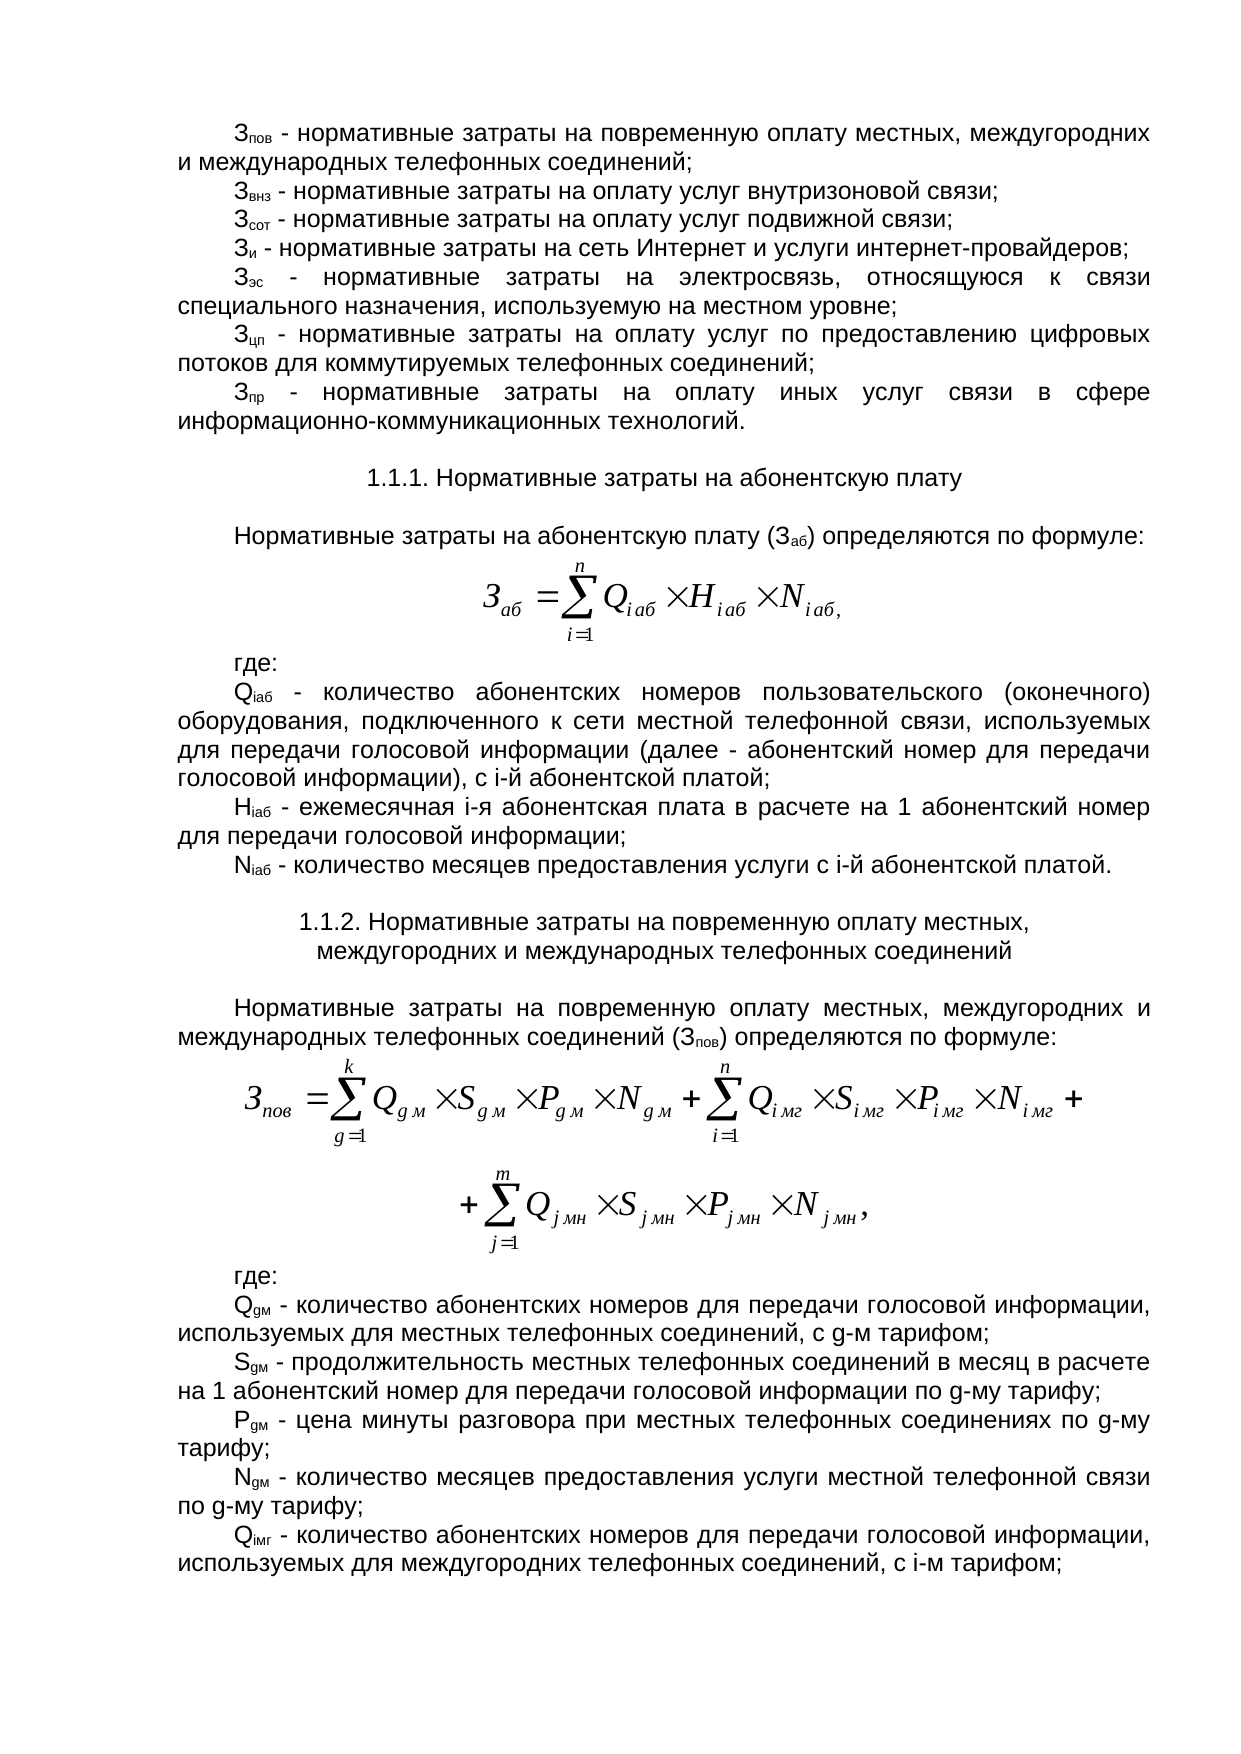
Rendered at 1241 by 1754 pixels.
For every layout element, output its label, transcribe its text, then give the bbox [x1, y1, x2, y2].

text Hiаб - ежемесячная i-я абонентская плата в расчете на 1 абонентский номер для передачи голосовой информации; [177, 792, 1152, 849]
text Qiаб - количество абонентских номеров пользовательского (оконечного) оборудования, подключенного к сети местной телефонной связи, используемых для передачи голосовой информации (далее - абонентский номер для передачи голосовой информации), с i-й абонентской платой; [177, 677, 1152, 792]
text где: [177, 1261, 1152, 1289]
text Нормативные затраты на абонентскую плату (Заб) определяются по формуле: [177, 521, 1152, 549]
text Зпр - нормативные затраты на оплату иных услуг связи в сфере информационно-коммуникационных технологий. [177, 377, 1152, 434]
text Sgм - продолжительность местных телефонных соединений в месяц в расчете на 1 абонентский номер для передачи голосовой информации по g-му тарифу; [177, 1347, 1152, 1404]
text Qgм - количество абонентских номеров для передачи голосовой информации, используемых для местных телефонных соединений, с g-м тарифом; [177, 1289, 1152, 1347]
text междугородних и международных телефонных соединений [177, 936, 1152, 964]
text где: [177, 648, 1152, 677]
text Зцп - нормативные затраты на оплату услуг по предоставлению цифровых потоков для коммутируемых телефонных соединений; [177, 319, 1152, 377]
text Pgм - цена минуты разговора при местных телефонных соединениях по g-му тарифу; [177, 1404, 1152, 1462]
text Niаб - количество месяцев предоставления услуги с i-й абонентской платой. [177, 849, 1152, 878]
text Зсот - нормативные затраты на оплату услуг подвижной связи; [177, 204, 1152, 233]
text Звнз - нормативные затраты на оплату услуг внутризоновой связи; [177, 176, 1152, 204]
text Зи - нормативные затраты на сеть Интернет и услуги интернет-провайдеров; [177, 233, 1152, 262]
text Ngм - количество месяцев предоставления услуги местной телефонной связи по g-му тарифу; [177, 1462, 1152, 1519]
text Зэс - нормативные затраты на электросвязь, относящуюся к связи специального назначения, используемую на местном уровне; [177, 262, 1152, 319]
text Зпов - нормативные затраты на повременную оплату местных, междугородних и международных телефонных соединений; [177, 118, 1152, 176]
text Qiмг - количество абонентских номеров для передачи голосовой информации, используемых для междугородних телефонных соединений, с i-м тарифом; [177, 1519, 1152, 1577]
text Нормативные затраты на повременную оплату местных, междугородних и международных телефонных соединений (Зпов) определяются по формуле: [177, 993, 1152, 1051]
text 1.1.2. Нормативные затраты на повременную оплату местных, [177, 907, 1152, 936]
text 1.1.1. Нормативные затраты на абонентскую плату [177, 463, 1152, 492]
